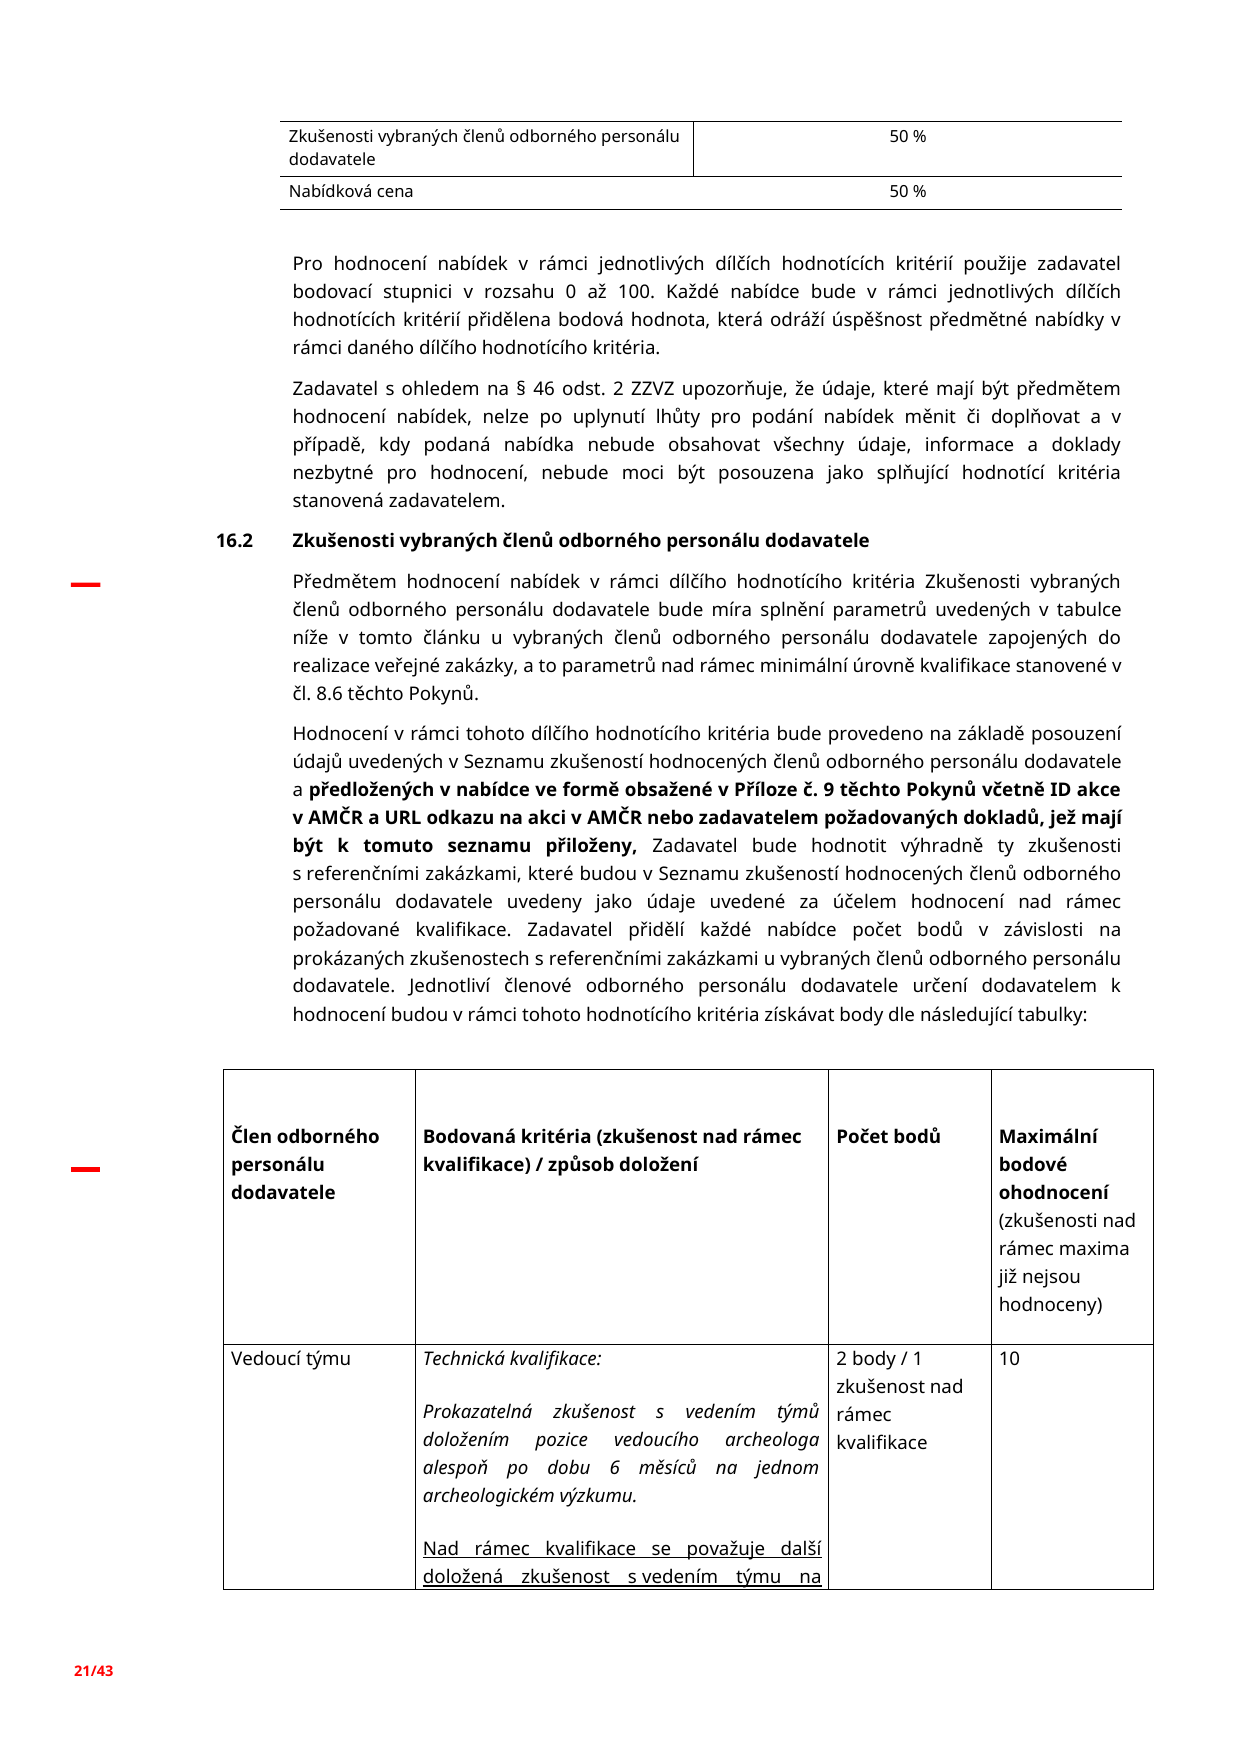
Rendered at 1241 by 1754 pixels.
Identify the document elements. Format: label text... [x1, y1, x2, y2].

table_cell 50 % [694, 122, 1122, 176]
list Pro hodnocení nabídek v rámci jednotlivých dílčích hodnotících kritérií použije zadavatel bodovací stupnici v rozsahu 0 až 100. Každé nabídce bude v rámci jednotlivých dílčích hodnotících kritérií přidělena bodová hodnota, která odráží úspěšnost předmětné nabídky v rámci daného dílčího hodnotícího kritéria. [292, 250, 1122, 360]
text Zkušenosti vybraných členů odborného personálu dodavatele [216, 527, 1122, 553]
list Předmětem hodnocení nabídek v rámci dílčího hodnotícího kritéria Zkušenosti vybraných členů odborného personálu dodavatele bude míra splnění parametrů uvedených v tabulce níže v tomto článku u vybraných členů odborného personálu dodavatele zapojených do realizace veřejné zakázky, a to parametrů nad rámec minimální úrovně kvalifikace stanovené v čl. 8.6 těchto Pokynů. [292, 568, 1122, 706]
table_header Maximální bodové ohodnocení (zkušenosti nad rámec maxima již nejsou hodnoceny) [992, 1070, 1153, 1344]
table_header Bodovaná kritéria (zkušenost nad rámec kvalifikace) / způsob doložení [416, 1070, 828, 1344]
list Zadavatel s ohledem na § 46 odst. 2 ZZVZ upozorňuje, že údaje, které mají být předmětem hodnocení nabídek, nelze po uplynutí lhůty pro podání nabídek měnit či doplňovat a v případě, kdy podaná nabídka nebude obsahovat všechny údaje, informace a doklady nezbytné pro hodnocení, nebude moci být posouzena jako splňující hodnotící kritéria stanovená zadavatelem. [292, 375, 1122, 512]
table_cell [416, 1345, 828, 1589]
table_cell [829, 1345, 991, 1589]
table_cell Nabídková cena [280, 177, 694, 209]
table_cell 10 [992, 1345, 1153, 1589]
table_cell Zkušenosti vybraných členů odborného personálu dodavatele [280, 122, 693, 176]
table_header Počet bodů [829, 1070, 991, 1344]
list Hodnocení v rámci tohoto dílčího hodnotícího kritéria bude provedeno na základě posouzení údajů uvedených v Seznamu zkušeností hodnocených členů odborného personálu dodavatele a předložených v nabídce ve formě obsažené v Příloze č. 9 těchto Pokynů včetně ID akce v AMČR a URL odkazu na akci v AMČR nebo zadavatelem požadovaných dokladů, jež mají být k tomuto seznamu přiloženy, Zadavatel bude hodnotit výhradně ty zkušenosti s referenčními zakázkami, které budou v Seznamu zkušeností hodnocených členů odborného personálu dodavatele uvedeny jako údaje uvedené za účelem hodnocení nad rámec požadované kvalifikace. Zadavatel přidělí každé nabídce počet bodů v závislosti na prokázaných zkušenostech s referenčními zakázkami u vybraných členů odborného personálu dodavatele. Jednotliví členové odborného personálu dodavatele určení dodavatelem k hodnocení budou v rámci tohoto hodnotícího kritéria získávat body dle následující tabulky: [292, 721, 1122, 1026]
table_cell Vedoucí týmu [224, 1345, 415, 1589]
table_header Člen odborného personálu dodavatele [224, 1070, 415, 1344]
table_cell 50 % [694, 177, 1122, 209]
